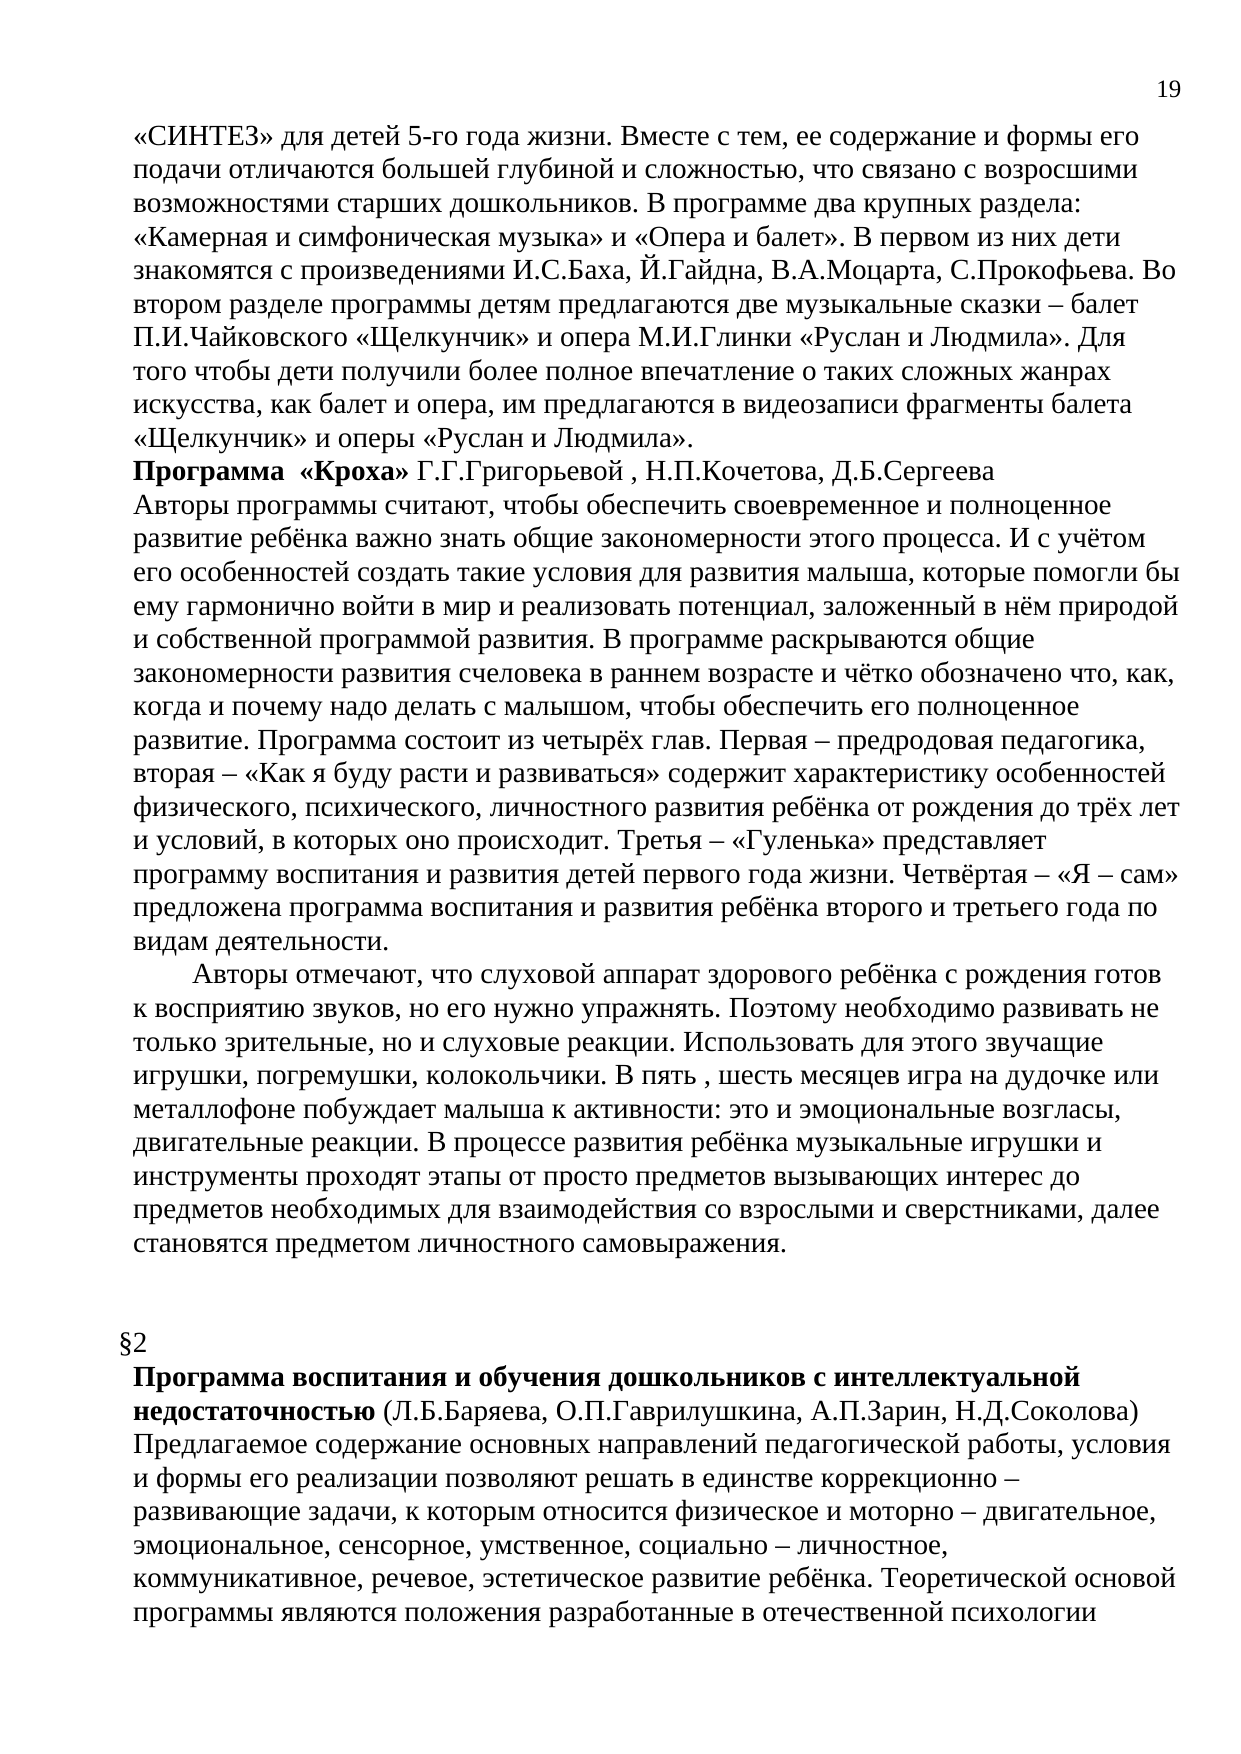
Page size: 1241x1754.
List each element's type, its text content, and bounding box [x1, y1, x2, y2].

text §2 [118, 1326, 1181, 1359]
text Авторы программы считают, чтобы обеспечить своевременное и полноценное развитие ребёнка важно знать общие закономерности этого процесса. И с учётом его особенностей создать такие условия для развития малыша, которые помогли бы ему гармонично войти в мир и реализовать потенциал, заложенный в нём природой и собственной программой развития. В программе раскрываются общие закономерности развития счеловека в раннем возрасте и чётко обозначено что, как, когда и почему надо делать с малышом, чтобы обеспечить его полноценное развитие. Программа состоит из четырёх глав. Первая – предродовая педагогика, вторая – «Как я буду расти и развиваться» содержит характеристику особенностей физического, психического, личностного развития ребёнка от рождения до трёх лет и условий, в которых оно происходит. Третья – «Гуленька» представляет программу воспитания и развития детей первого года жизни. Четвёртая – «Я – сам» предложена программа воспитания и развития ребёнка второго и третьего года по видам деятельности. [133, 487, 1181, 957]
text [133, 1426, 1181, 1627]
text Программа воспитания и обучения дошкольников с интеллектуальной недостаточностью (Л.Б.Баряева, О.П.Гаврилушкина, А.П.Зарин, Н.Д.Соколова) [133, 1359, 1181, 1426]
text Программа «Кроха» Г.Г.Григорьевой , Н.П.Кочетова, Д.Б.Сергеева [118, 453, 1181, 487]
text Авторы отмечают, что слуховой аппарат здорового ребёнка с рождения готов к восприятию звуков, но его нужно упражнять. Поэтому необходимо развивать не только зрительные, но и слуховые реакции. Использовать для этого звучащие игрушки, погремушки, колокольчики. В пять , шесть месяцев игра на дудочке или металлофоне побуждает малыша к активности: это и эмоциональные возгласы, двигательные реакции. В процессе развития ребёнка музыкальные игрушки и инструменты проходят этапы от просто предметов вызывающих интерес до предметов необходимых для взаимодействия со взрослыми и сверстниками, далее становятся предметом личностного самовыражения. [133, 957, 1181, 1258]
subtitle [133, 118, 1181, 453]
